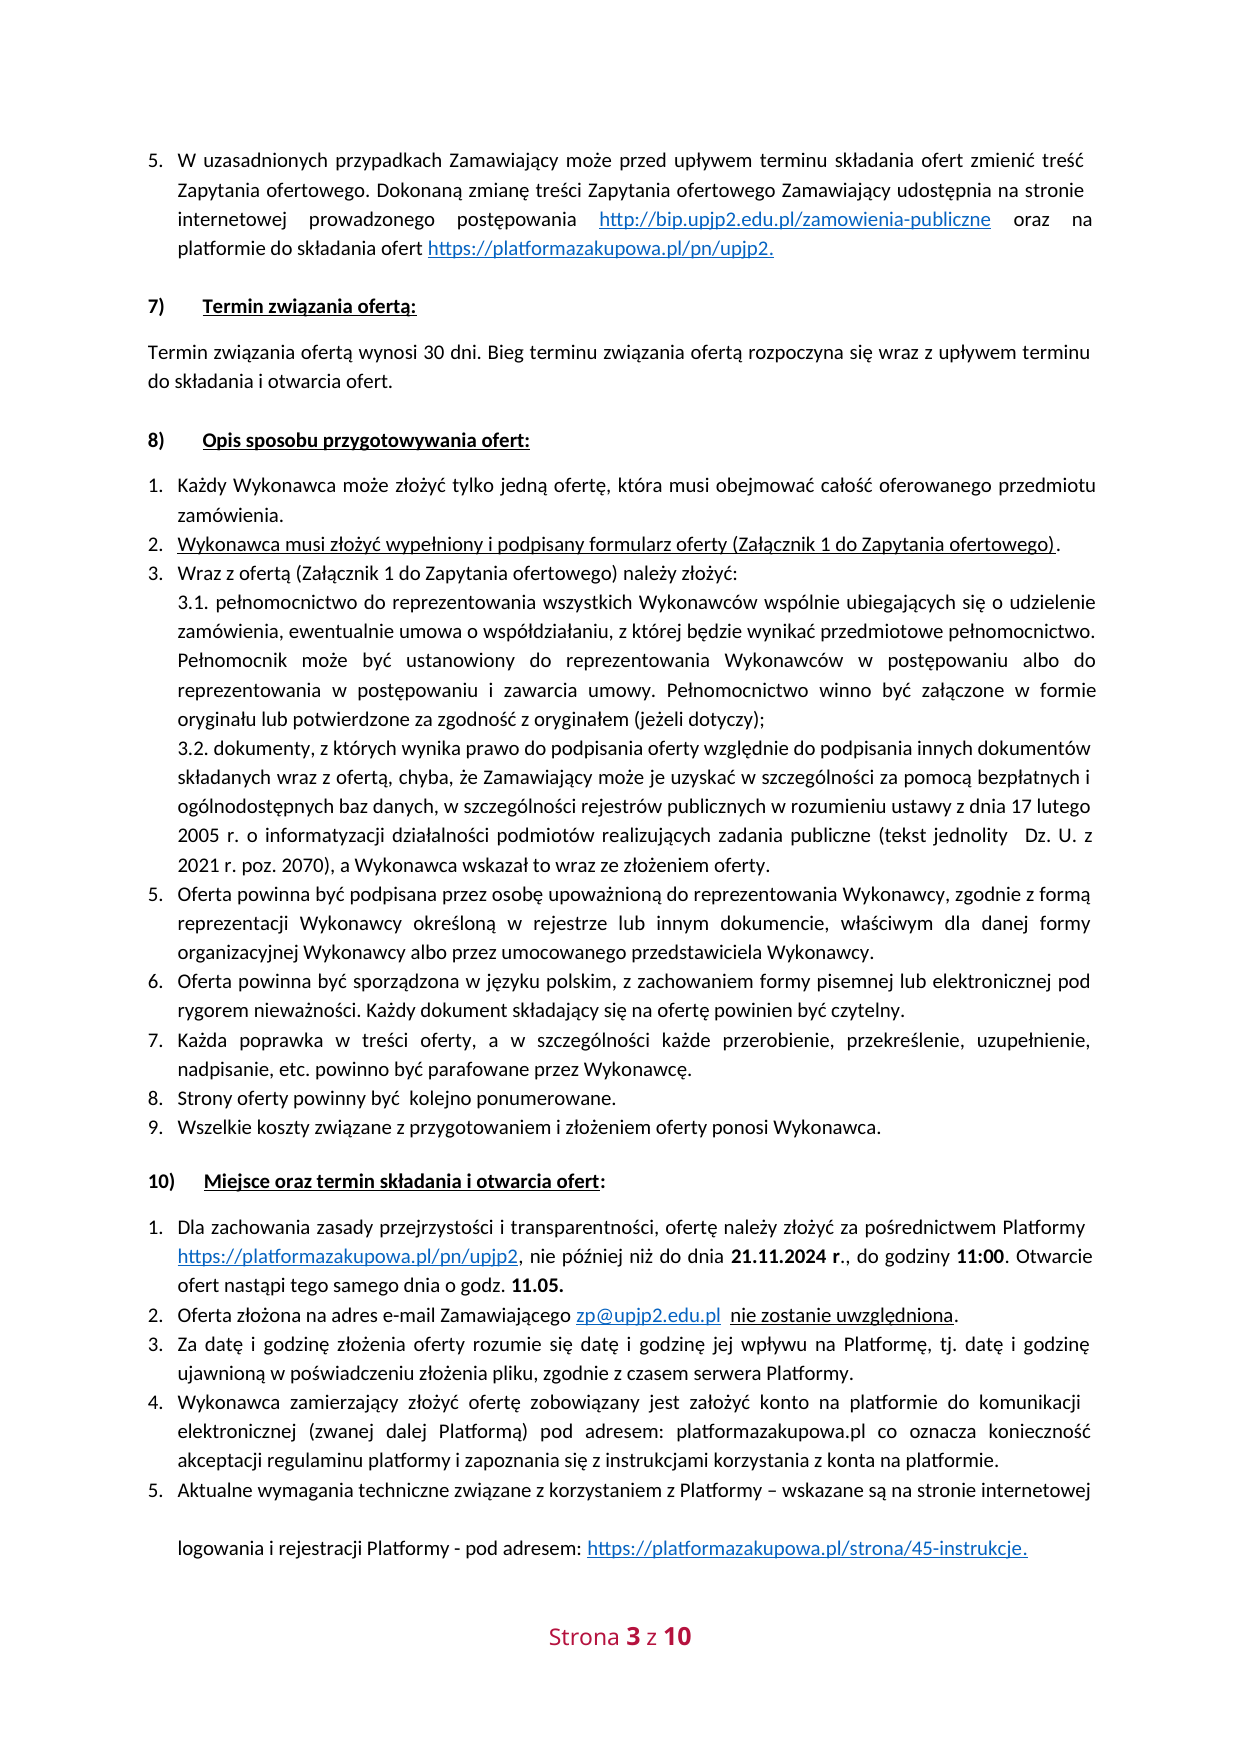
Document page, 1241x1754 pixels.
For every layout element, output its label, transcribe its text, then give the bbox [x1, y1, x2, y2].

list W uzasadnionych przypadkach Zamawiający może przed upływem terminu składania ofert zmienić treść Zapytania ofertowego. Dokonaną zmianę treści Zapytania ofertowego Zamawiający udostępnia na stronie internetowej prowadzonego postępowania http://bip.upjp2.edu.pl/zamowienia-publiczne oraz na platformie do składania ofert https://platformazakupowa.pl/pn/upjp2. [148, 148, 1093, 261]
list Wszelkie koszty związane z przygotowaniem i złożeniem oferty ponosi Wykonawca. [148, 1114, 1093, 1140]
text 10) Miejsce oraz termin składania i otwarcia ofert: [148, 1168, 1093, 1194]
list Wraz z ofertą (Załącznik 1 do Zapytania ofertowego) należy złożyć: [148, 560, 1098, 586]
list Wykonawca zamierzający złożyć ofertę zobowiązany jest założyć konto na platformie do komunikacji elektronicznej (zwanej dalej Platformą) pod adresem: platformazakupowa.pl co oznacza konieczność akceptacji regulaminu platformy i zapoznania się z instrukcjami korzystania z konta na platformie. [148, 1389, 1093, 1473]
list Strony oferty powinny być kolejno ponumerowane. [148, 1085, 1093, 1111]
list Każdy Wykonawca może złożyć tylko jedną ofertę, która musi obejmować całość oferowanego przedmiotu zamówienia. [148, 473, 1098, 527]
text 7) Termin związania ofertą: [148, 293, 1093, 319]
list Aktualne wymagania techniczne związane z korzystaniem z Platformy – wskazane są na stronie internetowej logowania i rejestracji Platformy - pod adresem: https://platformazakupowa.pl/strona/45-instrukcje. [148, 1477, 1093, 1561]
list Termin związania ofertą wynosi 30 dni. Bieg terminu związania ofertą rozpoczyna się wraz z upływem terminu do składania i otwarcia ofert. [148, 339, 1093, 394]
text 8) Opis sposobu przygotowywania ofert: [148, 427, 1093, 452]
list Za datę i godzinę złożenia oferty rozumie się datę i godzinę jej wpływu na Platformę, tj. datę i godzinę ujawnioną w poświadczeniu złożenia pliku, zgodnie z czasem serwera Platformy. [148, 1331, 1093, 1386]
list Każda poprawka w treści oferty, a w szczególności każde przerobienie, przekreślenie, uzupełnienie, nadpisanie, etc. powinno być parafowane przez Wykonawcę. [148, 1027, 1093, 1081]
list Dla zachowania zasady przejrzystości i transparentności, ofertę należy złożyć za pośrednictwem Platformy https://platformazakupowa.pl/pn/upjp2, nie później niż do dnia 21.11.2024 r., do godziny 11:00. Otwarcie ofert nastąpi tego samego dnia o godz. 11.05. [148, 1214, 1093, 1298]
list Oferta powinna być sporządzona w języku polskim, z zachowaniem formy pisemnej lub elektronicznej pod rygorem nieważności. Każdy dokument składający się na ofertę powinien być czytelny. [148, 968, 1093, 1023]
list 3.1. pełnomocnictwo do reprezentowania wszystkich Wykonawców wspólnie ubiegających się o udzielenie zamówienia, ewentualnie umowa o współdziałaniu, z której będzie wynikać przedmiotowe pełnomocnictwo. Pełnomocnik może być ustanowiony do reprezentowania Wykonawców w postępowaniu albo do reprezentowania w postępowaniu i zawarcia umowy. Pełnomocnictwo winno być załączone w formie oryginału lub potwierdzone za zgodność z oryginałem (jeżeli dotyczy); [177, 589, 1098, 731]
list Oferta powinna być podpisana przez osobę upoważnioną do reprezentowania Wykonawcy, zgodnie z formą reprezentacji Wykonawcy określoną w rejestrze lub innym dokumencie, właściwym dla danej formy organizacyjnej Wykonawcy albo przez umocowanego przedstawiciela Wykonawcy. [148, 881, 1093, 965]
list Oferta złożona na adres e-mail Zamawiającego zp@upjp2.edu.pl nie zostanie uwzględniona. [148, 1302, 1093, 1327]
text 3.2. dokumenty, z których wynika prawo do podpisania oferty względnie do podpisania innych dokumentów składanych wraz z ofertą, chyba, że Zamawiający może je uzyskać w szczególności za pomocą bezpłatnych i ogólnodostępnych baz danych, w szczególności rejestrów publicznych w rozumieniu ustawy z dnia 17 lutego 2005 r. o informatyzacji działalności podmiotów realizujących zadania publiczne (tekst jednolity Dz. U. z 2021 r. poz. 2070), a Wykonawca wskazał to wraz ze złożeniem oferty. [177, 735, 1093, 877]
list Wykonawca musi złożyć wypełniony i podpisany formularz oferty (Załącznik 1 do Zapytania ofertowego). [148, 531, 1098, 556]
